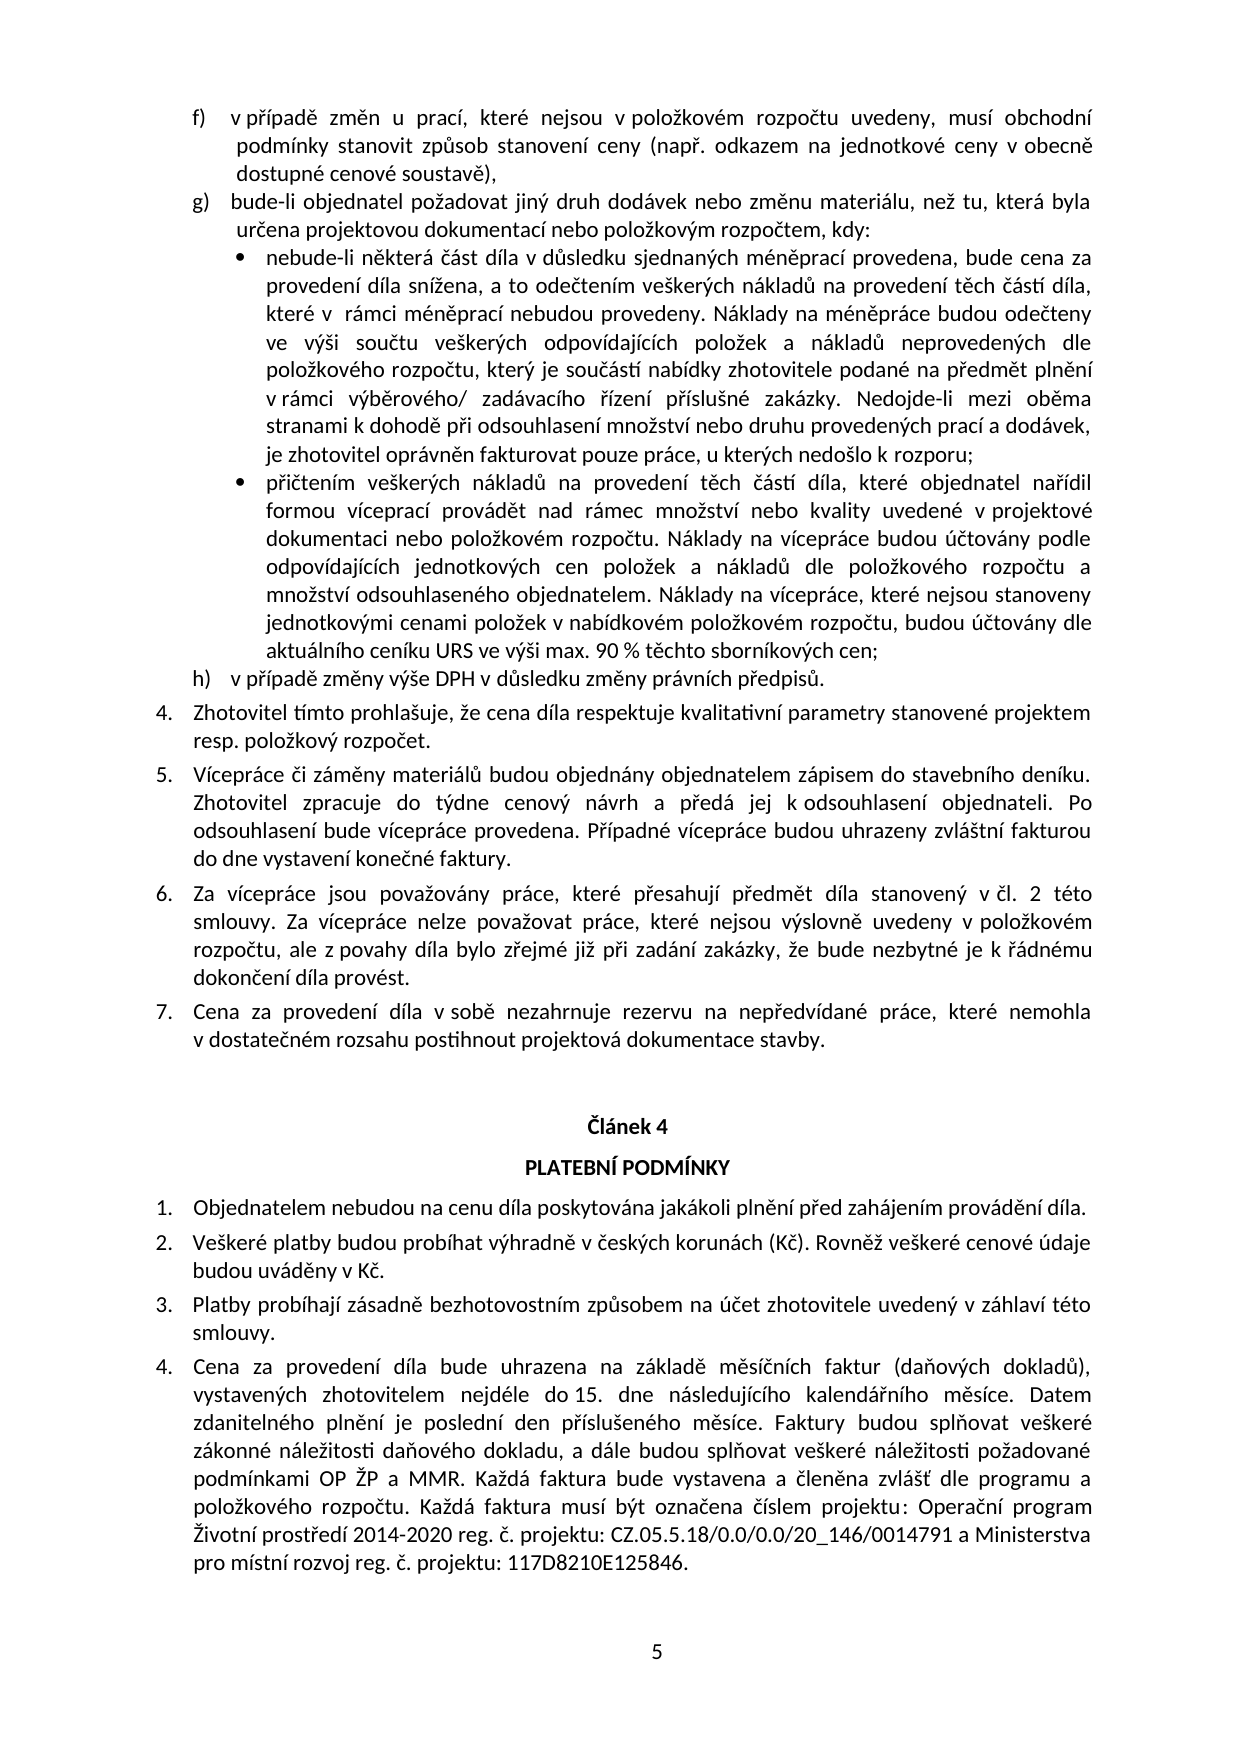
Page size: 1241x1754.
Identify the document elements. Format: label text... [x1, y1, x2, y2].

list Za vícepráce jsou považovány práce, které přesahují předmět díla stanovený v čl. 2 této smlouvy. Za vícepráce nelze považovat práce, které nejsou výslovně uvedeny v položkovém rozpočtu, ale z povahy díla bylo zřejmé již při zadání zakázky, že bude nezbytné je k řádnému dokončení díla provést. [156, 879, 1093, 991]
list v případě změn u prací, které nejsou v položkovém rozpočtu uvedeny, musí obchodní podmínky stanovit způsob stanovení ceny (např. odkazem na jednotkové ceny v obecně dostupné cenové soustavě), [192, 103, 1093, 187]
list přičtením veškerých nákladů na provedení těch částí díla, které objednatel nařídil formou víceprací provádět nad rámec množství nebo kvality uvedené v projektové dokumentaci nebo položkovém rozpočtu. Náklady na vícepráce budou účtovány podle odpovídajících jednotkových cen položek a nákladů dle položkového rozpočtu a množství odsouhlaseného objednatelem. Náklady na vícepráce, které nejsou stanoveny jednotkovými cenami položek v nabídkovém položkovém rozpočtu, budou účtovány dle aktuálního ceníku URS ve výši max. 90 % těchto sborníkových cen; [236, 468, 1093, 664]
list Cena za provedení díla v sobě nezahrnuje rezervu na nepředvídané práce, které nemohla v dostatečném rozsahu postihnout projektová dokumentace stavby. [156, 997, 1093, 1053]
list nebude-li některá část díla v důsledku sjednaných méněprací provedena, bude cena za provedení díla snížena, a to odečtením veškerých nákladů na provedení těch částí díla, které v rámci méněprací nebudou provedeny. Náklady na méněpráce budou odečteny ve výši součtu veškerých odpovídajících položek a nákladů neprovedených dle položkového rozpočtu, který je součástí nabídky zhotovitele podané na předmět plnění v rámci výběrového/ zadávacího řízení příslušné zakázky. Nedojde-li mezi oběma stranami k dohodě při odsouhlasení množství nebo druhu provedených prací a dodávek, je zhotovitel oprávněn fakturovat pouze práce, u kterých nedošlo k rozporu; [236, 243, 1093, 468]
list Veškeré platby budou probíhat výhradně v českých korunách (Kč). Rovněž veškeré cenové údaje budou uváděny v Kč. [155, 1228, 1093, 1284]
list bude-li objednatel požadovat jiný druh dodávek nebo změnu materiálu, než tu, která byla určena projektovou dokumentací nebo položkovým rozpočtem, kdy: [192, 187, 1093, 243]
list v případě změny výše DPH v důsledku změny právních předpisů. [192, 664, 1093, 692]
list Zhotovitel tímto prohlašuje, že cena díla respektuje kvalitativní parametry stanovené projektem resp. položkový rozpočet. [156, 698, 1093, 754]
list Vícepráce či záměny materiálů budou objednány objednatelem zápisem do stavebního deníku. Zhotovitel zpracuje do týdne cenový návrh a předá jej k odsouhlasení objednateli. Po odsouhlasení bude vícepráce provedena. Případné vícepráce budou uhrazeny zvláštní fakturou do dne vystavení konečné faktury. [156, 760, 1093, 872]
list Objednatelem nebudou na cenu díla poskytována jakákoli plnění před zahájením provádění díla. [156, 1193, 1093, 1221]
subtitle Článek 4 [162, 1112, 1093, 1140]
text Platební podmínky [162, 1153, 1093, 1181]
list Platby probíhají zásadně bezhotovostním způsobem na účet zhotovitele uvedený v záhlaví této smlouvy. [155, 1290, 1093, 1346]
list Cena za provedení díla bude uhrazena na základě měsíčních faktur (daňových dokladů), vystavených zhotovitelem nejdéle do 15. dne následujícího kalendářního měsíce. Datem zdanitelného plnění je poslední den příslušeného měsíce. Faktury budou splňovat veškeré zákonné náležitosti daňového dokladu, a dále budou splňovat veškeré náležitosti požadované podmínkami OP ŽP a MMR. Každá faktura bude vystavena a členěna zvlášť dle programu a položkového rozpočtu. Každá faktura musí být označena číslem projektu: Operační program Životní prostředí 2014-2020 reg. č. projektu: CZ.05.5.18/0.0/0.0/20_146/0014791 a Ministerstva pro místní rozvoj reg. č. projektu: 117D8210E125846. [156, 1352, 1093, 1576]
